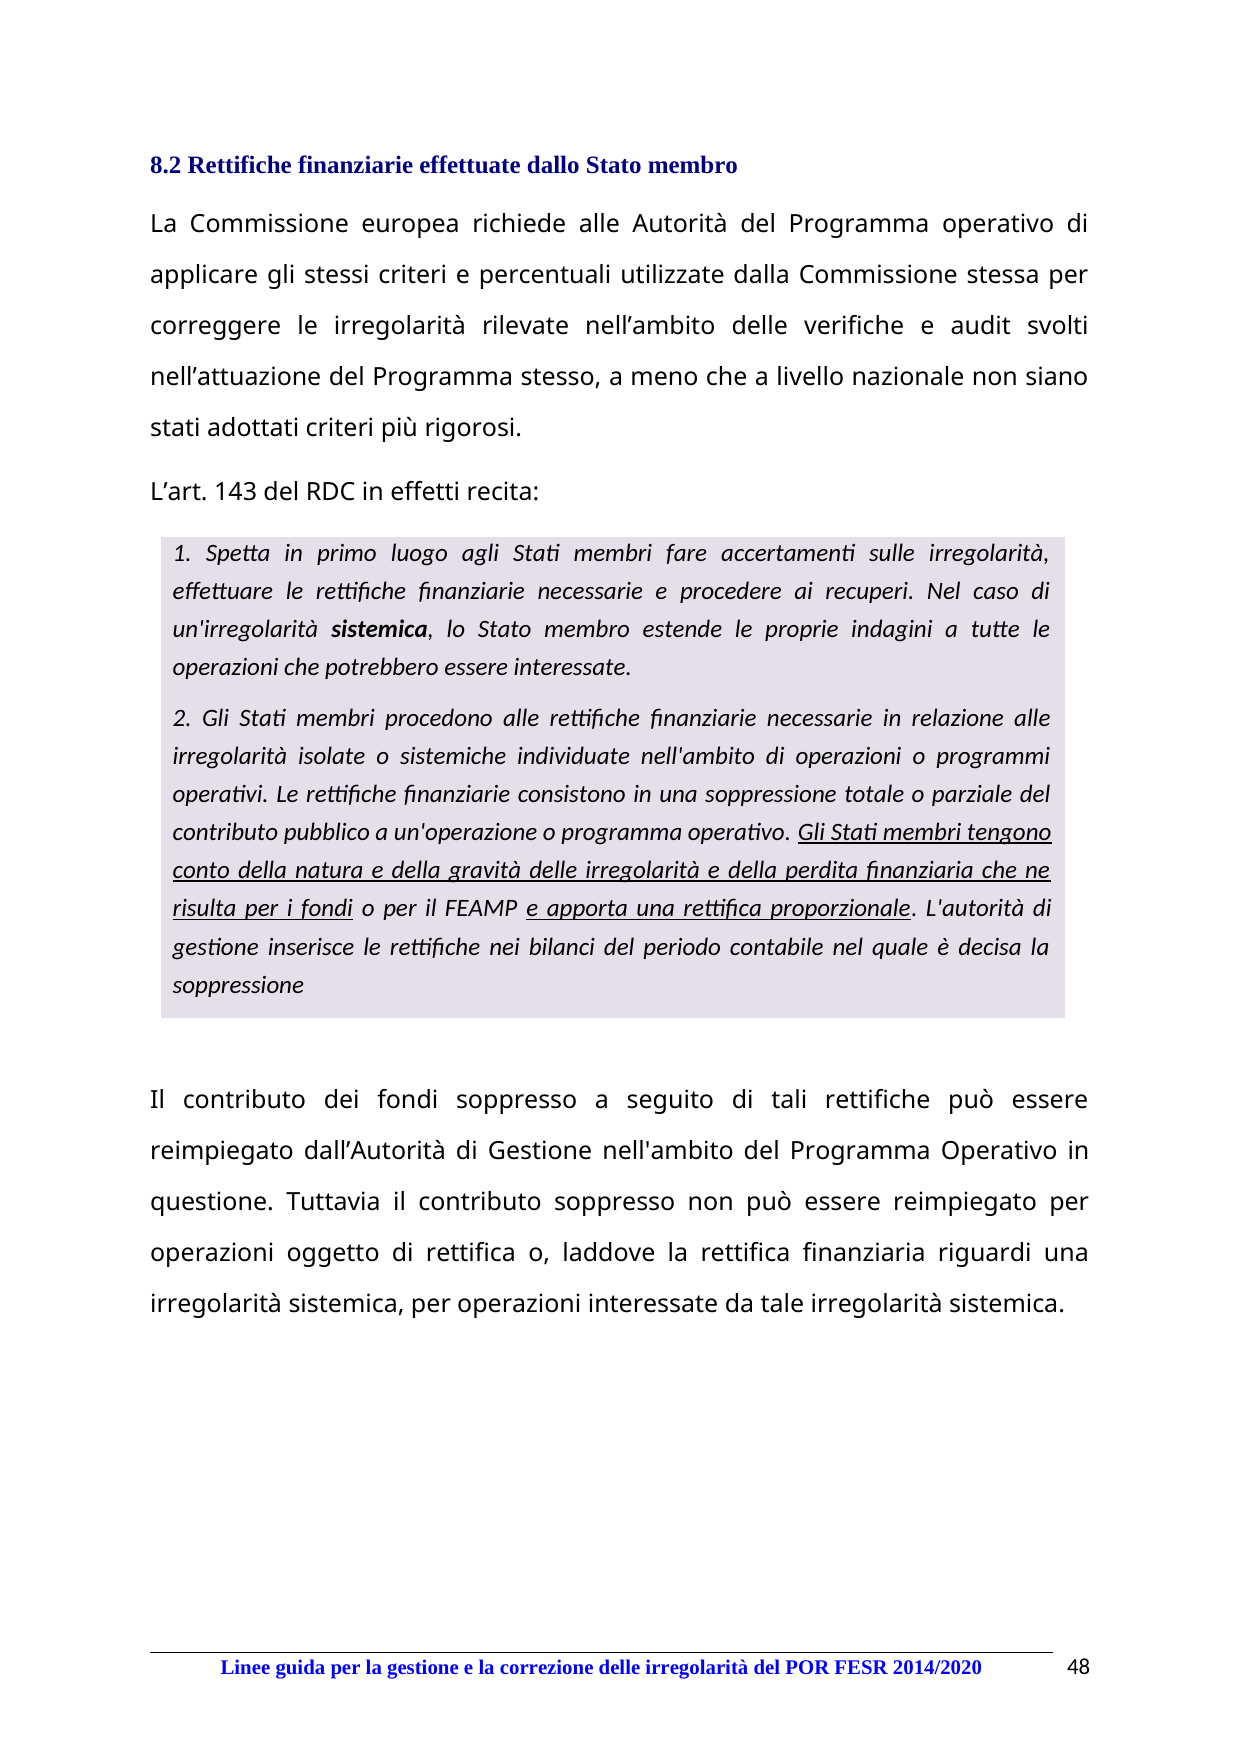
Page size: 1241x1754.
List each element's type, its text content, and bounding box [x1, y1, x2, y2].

subtitle 8.2 Rettifiche finanziarie effettuate dallo Stato membro [150, 150, 1090, 179]
text Il contributo dei fondi soppresso a seguito di tali rettifiche può essere reimpiegato dall’Autorità di Gestione nell'ambito del Programma Operativo in questione. Tuttavia il contributo soppresso non può essere reimpiegato per operazioni oggetto di rettifica o, laddove la rettifica finanziaria riguardi una irregolarità sistemica, per operazioni interessate da tale irregolarità sistemica. [150, 1082, 1090, 1320]
text L’art. 143 del RDC in effetti recita: [150, 473, 1090, 507]
table_header 1. Spetta in primo luogo agli Stati membri fare accertamenti sulle irregolarità, effettuare le rettifiche finanziarie necessarie e procedere ai recuperi. Nel caso di un'irregolarità sistemica, lo Stato membro estende le proprie indagini a tutte le operazioni che potrebbero essere interessate. 2. Gli Stati membri procedono alle rettifiche finanziarie necessarie in relazione alle irregolarità isolate o sistemiche individuate nell'ambito di operazioni o programmi operativi. Le rettifiche finanziarie consistono in una soppressione totale o parziale del contributo pubblico a un'operazione o programma operativo. Gli Stati membri tengono conto della natura e della gravità delle irregolarità e della perdita finanziaria che ne risulta per i fondi o per il FEAMP e apporta una rettifica proporzionale. L'autorità di gestione inserisce le rettifiche nei bilanci del periodo contabile nel quale è decisa la soppressione [161, 537, 1065, 1018]
text La Commissione europea richiede alle Autorità del Programma operativo di applicare gli stessi criteri e percentuali utilizzate dalla Commissione stessa per correggere le irregolarità rilevate nell’ambito delle verifiche e audit svolti nell’attuazione del Programma stesso, a meno che a livello nazionale non siano stati adottati criteri più rigorosi. [150, 206, 1090, 444]
